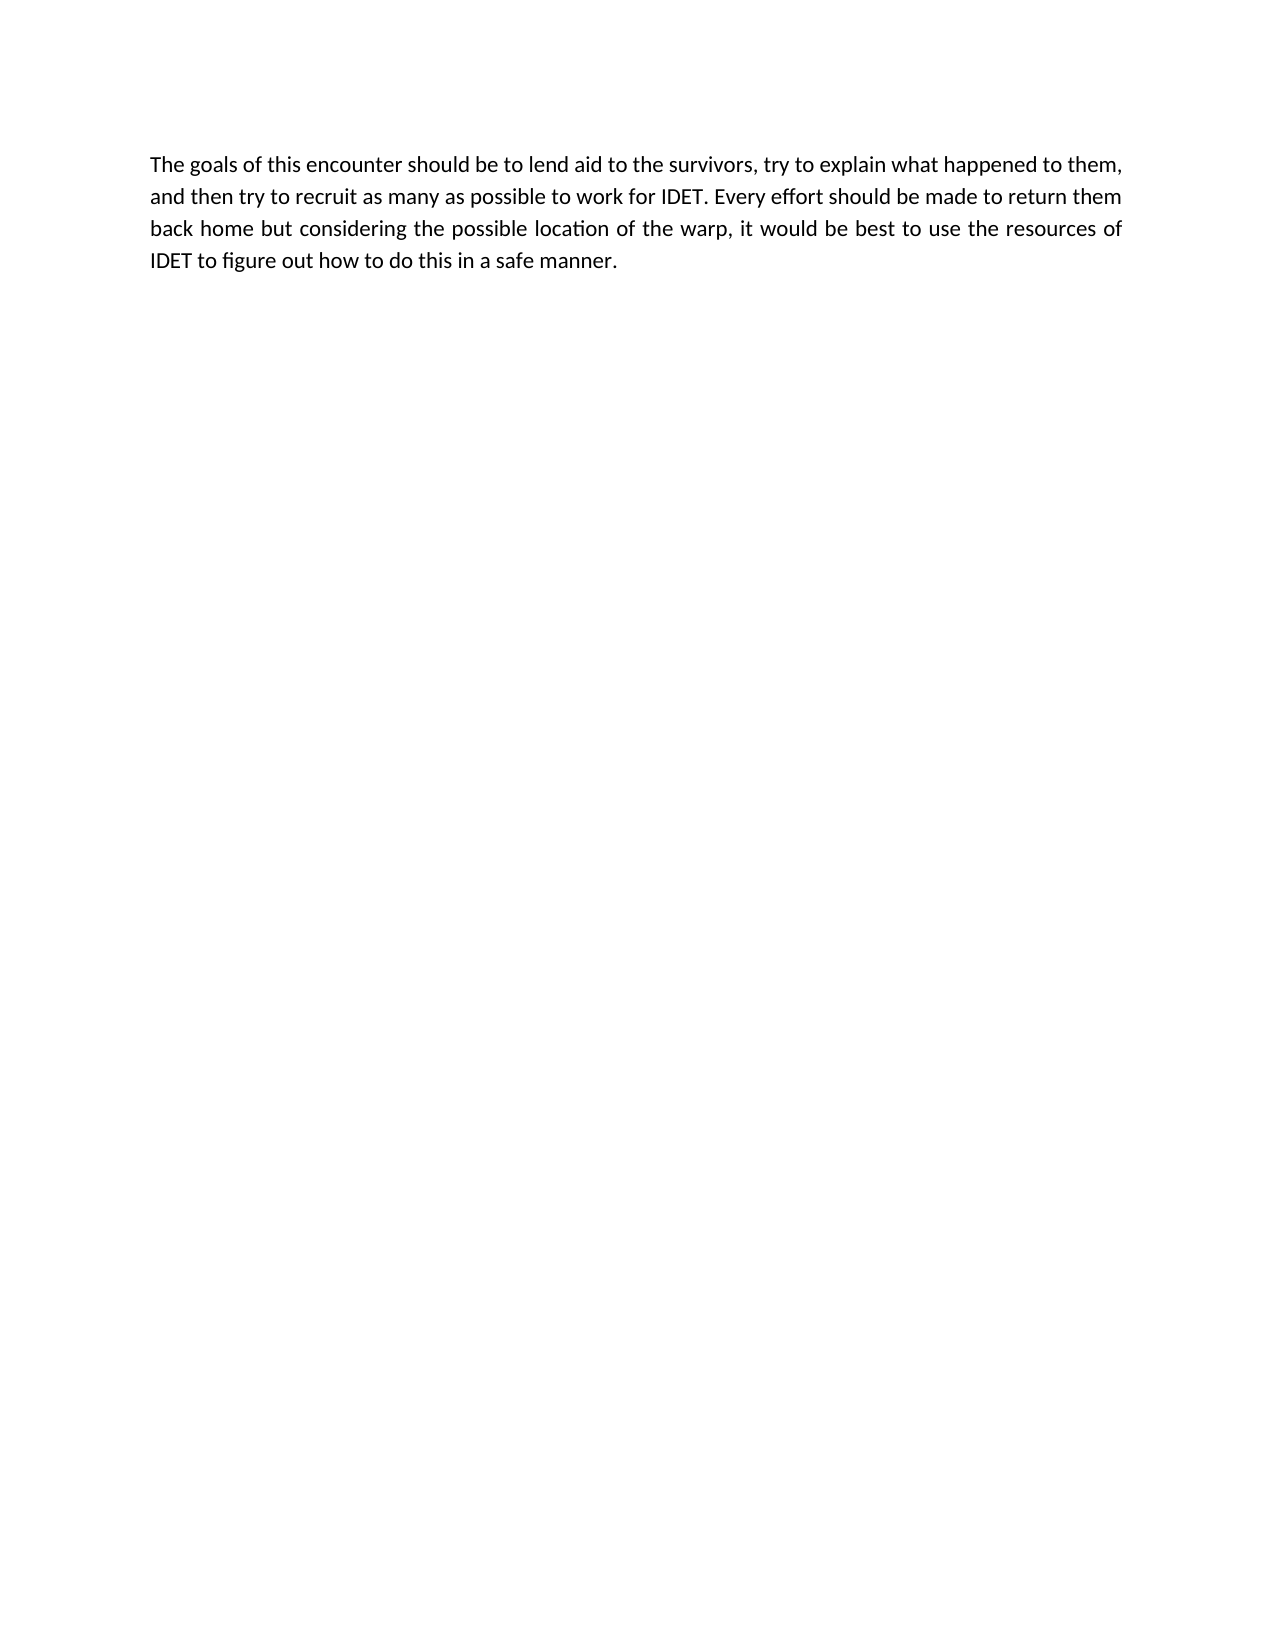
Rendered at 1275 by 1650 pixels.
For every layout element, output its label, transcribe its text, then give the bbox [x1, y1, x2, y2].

text The goals of this encounter should be to lend aid to the survivors, try to explain what happened to them, and then try to recruit as many as possible to work for IDET. Every effort should be made to return them back home but considering the possible location of the warp, it would be best to use the resources of IDET to figure out how to do this in a safe manner. [150, 150, 1125, 274]
